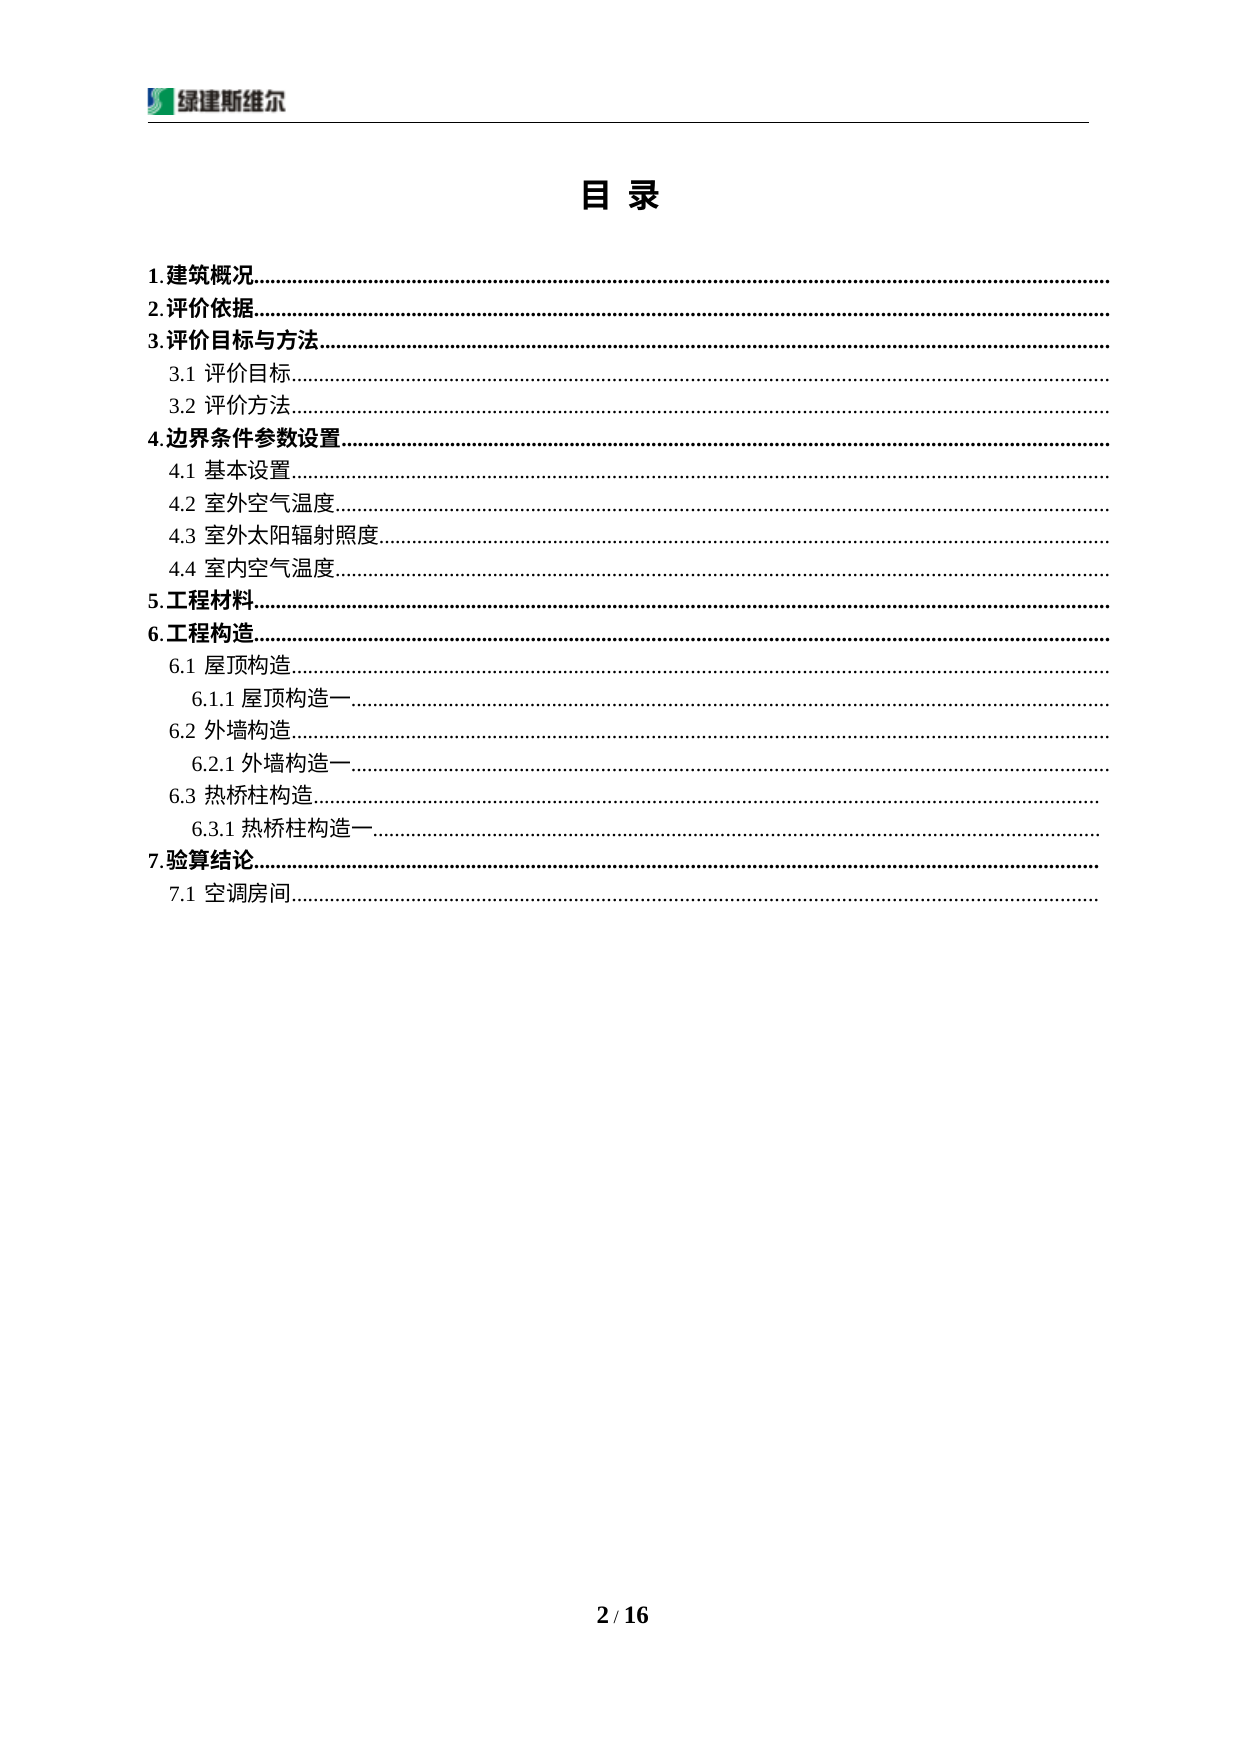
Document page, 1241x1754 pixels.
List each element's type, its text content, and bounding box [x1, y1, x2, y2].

text 7.1 空调房间 14 [168, 875, 1092, 908]
text 4.4 室内空气温度 6 [168, 550, 1092, 583]
text 4.1 基本设置 4 [168, 453, 1092, 485]
text 3.2 评价方法 3 [168, 388, 1092, 420]
text 3 评价目标与方法 3 [148, 323, 1092, 355]
text 6.3 热桥柱构造 11 [168, 778, 1092, 810]
text 6.1.1 屋顶构造一 7 [169, 680, 1092, 713]
text 3.1 评价目标 3 [168, 355, 1092, 388]
text 1 建筑概况 3 [148, 258, 1092, 290]
text 6.2.1 外墙构造一 8 [169, 745, 1092, 778]
text 目 录 [148, 160, 1092, 225]
text 6.1 屋顶构造 7 [168, 648, 1092, 680]
text 6 工程构造 7 [148, 615, 1092, 648]
text 4.3 室外太阳辐射照度 5 [168, 518, 1092, 550]
text 5 工程材料 6 [148, 583, 1092, 615]
text 6.3.1 热桥柱构造一 11 [169, 810, 1092, 843]
text 4 边界条件参数设置 4 [148, 420, 1092, 453]
picture [147, 88, 289, 115]
text 2 评价依据 3 [148, 290, 1092, 323]
text 7 验算结论 14 [148, 843, 1092, 875]
text 6.2 外墙构造 8 [168, 713, 1092, 745]
text 4.2 室外空气温度 5 [168, 485, 1092, 518]
